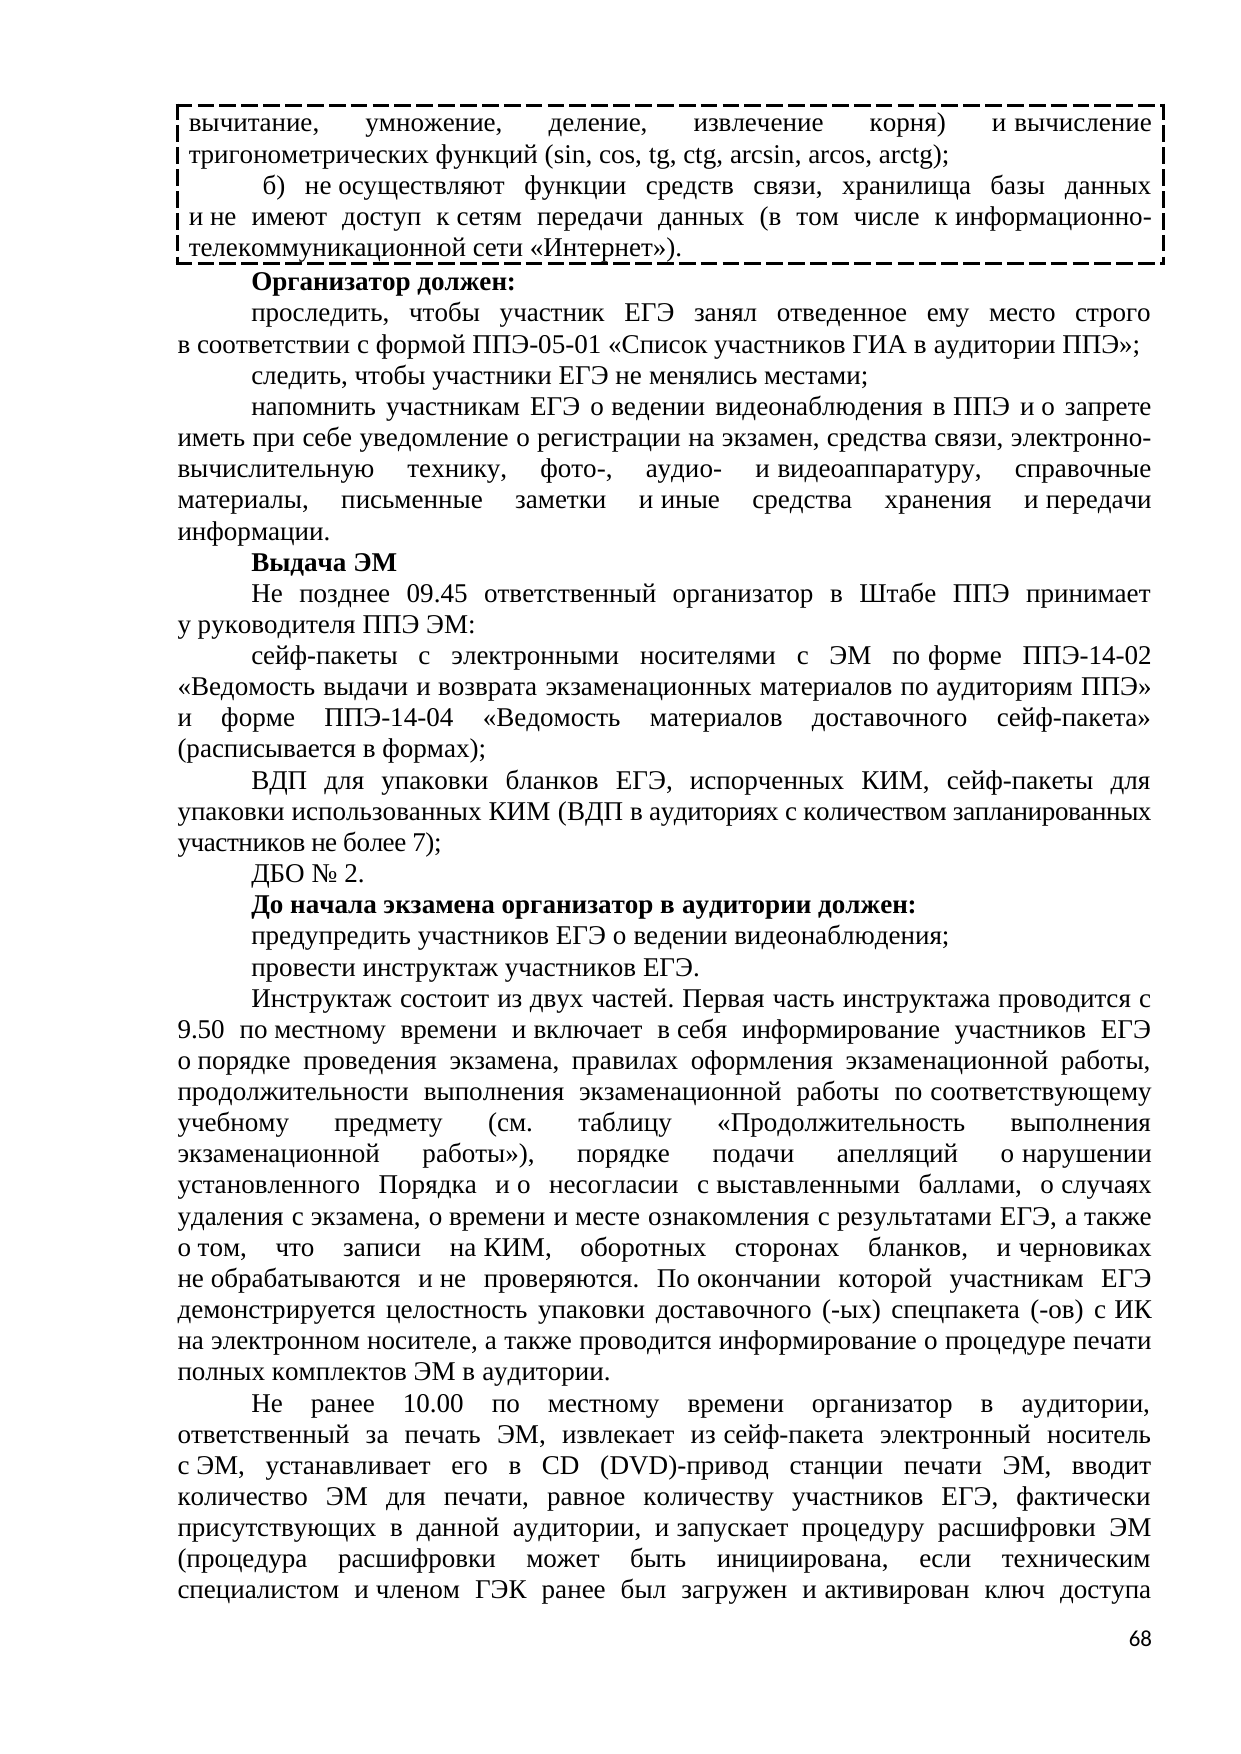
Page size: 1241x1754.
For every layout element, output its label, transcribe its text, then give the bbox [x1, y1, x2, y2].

text проследить, чтобы участник ЕГЭ занял отведенное ему место строго в соответствии с формой ППЭ-05-01 «Список участников ГИА в аудитории ППЭ»; [177, 297, 1152, 359]
text сейф-пакеты с электронными носителями с ЭМ по форме ППЭ-14-02 «Ведомость выдачи и возврата экзаменационных материалов по аудиториям ППЭ» и форме ППЭ-14-04 «Ведомость материалов доставочного сейф-пакета» (расписывается в формах); [177, 639, 1152, 764]
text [177, 1387, 1152, 1605]
text Инструктаж состоит из двух частей. Первая часть инструктажа проводится с 9.50 по местному времени и включает в себя информирование участников ЕГЭ о порядке проведения экзамена, правилах оформления экзаменационной работы, продолжительности выполнения экзаменационной работы по соответствующему учебному предмету (см. таблицу «Продолжительность выполнения экзаменационной работы»), порядке подачи апелляций о нарушении установленного Порядка и о несогласии с выставленными баллами, о случаях удаления с экзамена, о времени и месте ознакомления с результатами ЕГЭ, а также о том, что записи на КИМ, оборотных сторонах бланков, и черновиках не обрабатываются и не проверяются. По окончании которой участникам ЕГЭ демонстрируется целостность упаковки доставочного (-ых) спецпакета (-ов) с ИК на электронном носителе, а также проводится информирование о процедуре печати полных комплектов ЭМ в аудитории. [177, 982, 1152, 1387]
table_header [177, 104, 1163, 262]
text Выдача ЭМ [177, 546, 1152, 577]
text предупредить участников ЕГЭ о ведении видеонаблюдения; [177, 919, 1152, 951]
text провести инструктаж участников ЕГЭ. [177, 951, 1152, 982]
text Не позднее 09.45 ответственный организатор в Штабе ППЭ принимает у руководителя ППЭ ЭМ: [177, 577, 1152, 639]
text ДБО № 2. [177, 857, 1152, 888]
text Организатор должен: [177, 265, 1152, 297]
text До начала экзамена организатор в аудитории должен: [177, 888, 1152, 919]
text ВДП для упаковки бланков ЕГЭ, испорченных КИМ, сейф-пакеты для упаковки использованных КИМ (ВДП в аудиториях с количеством запланированных участников не более 7); [177, 764, 1152, 857]
text следить, чтобы участники ЕГЭ не менялись местами; [177, 359, 1152, 390]
text напомнить участникам ЕГЭ о ведении видеонаблюдения в ППЭ и о запрете иметь при себе уведомление о регистрации на экзамен, средства связи, электронно-вычислительную технику, фото-, аудио- и видеоаппаратуру, справочные материалы, письменные заметки и иные средства хранения и передачи информации. [177, 390, 1152, 546]
